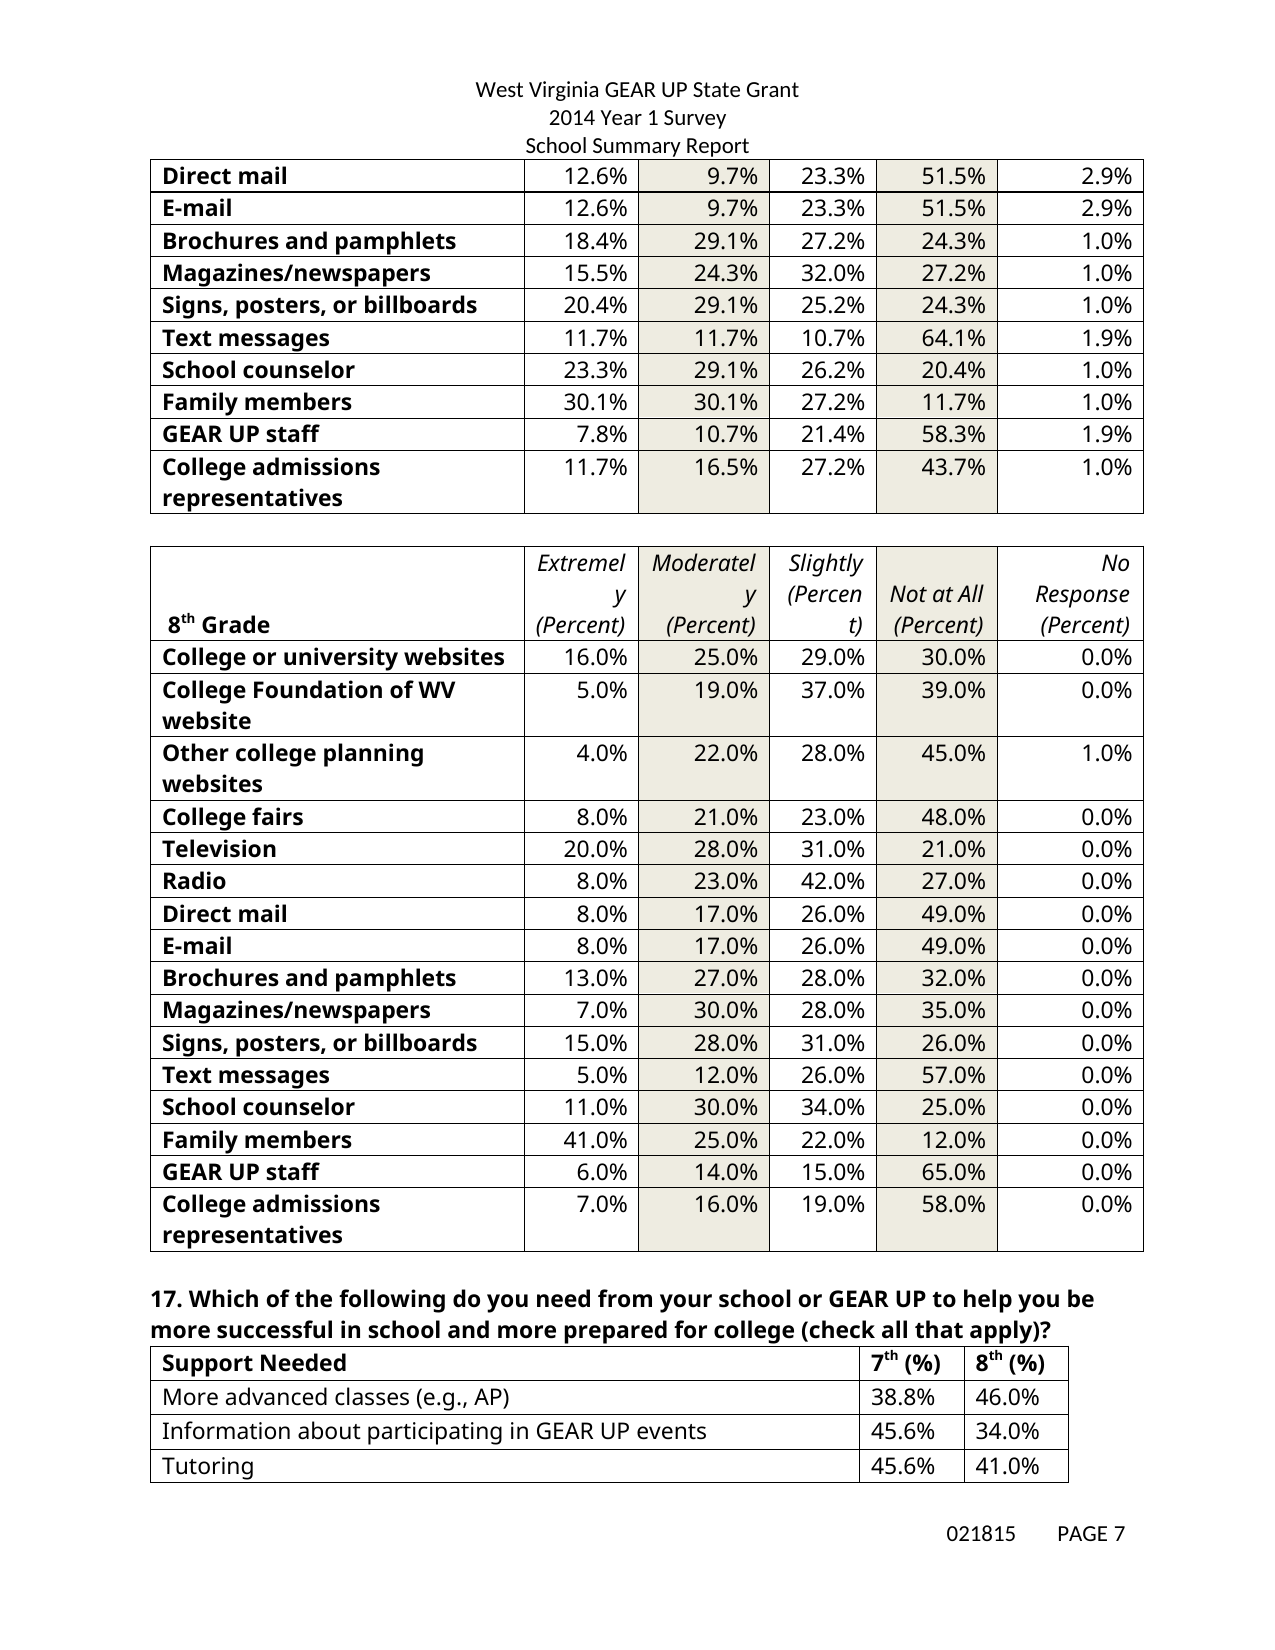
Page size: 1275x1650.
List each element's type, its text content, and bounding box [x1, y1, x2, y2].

table_cell Magazines/newspapers [151, 995, 524, 1026]
table_cell Information about participating in GEAR UP events [151, 1415, 859, 1449]
table_cell School counselor [151, 1091, 524, 1123]
table_header Slightly (Percent) [770, 547, 876, 640]
table_cell 28.0% [770, 737, 876, 800]
table_cell 11.0% [525, 1091, 638, 1123]
table_cell 1.9% [998, 419, 1143, 450]
table_cell 11.7% [639, 322, 769, 353]
table_header No Response (Percent) [998, 547, 1143, 640]
table_cell 12.0% [639, 1059, 769, 1090]
table_cell 29.1% [639, 225, 769, 256]
table_cell 49.0% [877, 898, 997, 929]
table_cell 25.2% [770, 289, 876, 321]
table_cell Direct mail [151, 160, 524, 191]
table_cell Radio [151, 865, 524, 897]
table_cell 0.0% [998, 1027, 1143, 1058]
table_cell 28.0% [770, 995, 876, 1026]
table_cell 27.2% [770, 225, 876, 256]
table_cell 51.5% [877, 160, 997, 191]
table_cell 0.0% [998, 995, 1143, 1026]
table_cell 28.0% [770, 962, 876, 993]
table_cell 1.0% [998, 354, 1143, 385]
table_cell 4.0% [525, 737, 638, 800]
table_cell 25.0% [639, 1124, 769, 1155]
table_cell 23.0% [639, 865, 769, 897]
table_cell 0.0% [998, 833, 1143, 864]
table_cell 2.9% [998, 193, 1143, 224]
table_cell College fairs [151, 801, 524, 832]
table_cell Text messages [151, 322, 524, 353]
table_cell 27.2% [770, 451, 876, 513]
table_header Support Needed [151, 1347, 859, 1380]
table_cell 46.0% [965, 1381, 1068, 1414]
table_cell 21.0% [877, 833, 997, 864]
table_cell 43.7% [877, 451, 997, 513]
text 17. Which of the following do you need from your school or GEAR UP to help you be more successful in school and more prepared for college (check all that apply)? [150, 1283, 1125, 1346]
table_cell College Foundation of WV website [151, 674, 524, 736]
table_cell 42.0% [770, 865, 876, 897]
table_cell 0.0% [998, 1156, 1143, 1187]
table_cell 30.0% [877, 641, 997, 673]
table_cell Family members [151, 1124, 524, 1155]
table_cell 14.0% [639, 1156, 769, 1187]
table_cell 38.8% [860, 1381, 964, 1414]
table_cell 20.4% [877, 354, 997, 385]
table_cell 26.0% [770, 898, 876, 929]
table_cell 16.5% [639, 451, 769, 513]
table_cell 5.0% [525, 674, 638, 736]
table_cell 2.9% [998, 160, 1143, 191]
table_cell 30.0% [639, 1091, 769, 1123]
table_cell 15.0% [770, 1156, 876, 1187]
table_cell 1.0% [998, 737, 1143, 800]
table_cell 41.0% [965, 1450, 1068, 1482]
table_header Moderately (Percent) [639, 547, 769, 640]
table_cell 21.4% [770, 419, 876, 450]
table_cell Tutoring [151, 1450, 859, 1482]
table_cell 31.0% [770, 833, 876, 864]
table_cell 0.0% [998, 1124, 1143, 1155]
table_cell 45.0% [877, 737, 997, 800]
table_cell 29.0% [770, 641, 876, 673]
table_cell Family members [151, 386, 524, 417]
table_cell 10.7% [770, 322, 876, 353]
table_cell More advanced classes (e.g., AP) [151, 1381, 859, 1414]
table_cell 35.0% [877, 995, 997, 1026]
table_cell 5.0% [525, 1059, 638, 1090]
table_cell 19.0% [639, 674, 769, 736]
table_cell 34.0% [965, 1415, 1068, 1449]
table_cell GEAR UP staff [151, 1156, 524, 1187]
table_cell 9.7% [639, 160, 769, 191]
table_cell 29.1% [639, 289, 769, 321]
table_cell 7.0% [525, 995, 638, 1026]
table_cell 23.3% [525, 354, 638, 385]
table_cell 0.0% [998, 898, 1143, 929]
table_cell GEAR UP staff [151, 419, 524, 450]
table_cell 37.0% [770, 674, 876, 736]
table_cell 58.3% [877, 419, 997, 450]
table_cell 23.3% [770, 193, 876, 224]
table_cell 7.0% [525, 1188, 638, 1251]
table_cell 12.0% [877, 1124, 997, 1155]
table_cell 30.1% [525, 386, 638, 417]
table_header 8th (%) [965, 1347, 1068, 1380]
table_cell 30.0% [639, 995, 769, 1026]
table_cell 27.2% [877, 257, 997, 288]
table_cell 17.0% [639, 930, 769, 961]
table_cell 12.6% [525, 193, 638, 224]
table_cell 45.6% [860, 1415, 964, 1449]
table_cell 26.0% [877, 1027, 997, 1058]
table_cell 9.7% [639, 193, 769, 224]
table_cell 34.0% [770, 1091, 876, 1123]
table_cell 19.0% [770, 1188, 876, 1251]
table_cell 58.0% [877, 1188, 997, 1251]
table_cell 24.3% [639, 257, 769, 288]
table_cell 22.0% [639, 737, 769, 800]
table_cell 11.7% [525, 451, 638, 513]
table_cell 1.9% [998, 322, 1143, 353]
table_cell 11.7% [877, 386, 997, 417]
table_cell 1.0% [998, 289, 1143, 321]
table_cell Brochures and pamphlets [151, 962, 524, 993]
table_cell 32.0% [770, 257, 876, 288]
table_cell 57.0% [877, 1059, 997, 1090]
table_cell 1.0% [998, 257, 1143, 288]
table_cell Signs, posters, or billboards [151, 289, 524, 321]
table_cell 0.0% [998, 1091, 1143, 1123]
table_cell 26.0% [770, 1059, 876, 1090]
table_cell 0.0% [998, 930, 1143, 961]
table_cell Television [151, 833, 524, 864]
table_cell 64.1% [877, 322, 997, 353]
table_cell Direct mail [151, 898, 524, 929]
table_cell 28.0% [639, 833, 769, 864]
table_cell 10.7% [639, 419, 769, 450]
table_cell 25.0% [639, 641, 769, 673]
table_cell 11.7% [525, 322, 638, 353]
table_cell 51.5% [877, 193, 997, 224]
table_header Not at All (Percent) [877, 547, 997, 640]
table_cell 27.0% [639, 962, 769, 993]
table_cell 0.0% [998, 641, 1143, 673]
table_cell 7.8% [525, 419, 638, 450]
table_cell 39.0% [877, 674, 997, 736]
table_cell 6.0% [525, 1156, 638, 1187]
table_cell 18.4% [525, 225, 638, 256]
table_cell 13.0% [525, 962, 638, 993]
table_cell 22.0% [770, 1124, 876, 1155]
table_cell College admissions representatives [151, 1188, 524, 1251]
table_cell Magazines/newspapers [151, 257, 524, 288]
table_cell School counselor [151, 354, 524, 385]
table_cell 41.0% [525, 1124, 638, 1155]
table_cell 24.3% [877, 289, 997, 321]
table_cell 30.1% [639, 386, 769, 417]
table_cell E-mail [151, 930, 524, 961]
table_cell 16.0% [525, 641, 638, 673]
table_cell 24.3% [877, 225, 997, 256]
table_cell 0.0% [998, 962, 1143, 993]
table_cell 0.0% [998, 674, 1143, 736]
table_cell Text messages [151, 1059, 524, 1090]
table_cell 12.6% [525, 160, 638, 191]
table_cell 49.0% [877, 930, 997, 961]
table_cell 27.0% [877, 865, 997, 897]
table_cell Other college planning websites [151, 737, 524, 800]
table_header 7th (%) [860, 1347, 964, 1380]
table_cell 1.0% [998, 386, 1143, 417]
table_cell College or university websites [151, 641, 524, 673]
table_cell 0.0% [998, 801, 1143, 832]
table_cell Brochures and pamphlets [151, 225, 524, 256]
table_cell 0.0% [998, 1059, 1143, 1090]
table_cell 21.0% [639, 801, 769, 832]
table_cell 26.0% [770, 930, 876, 961]
table_cell 8.0% [525, 898, 638, 929]
table_cell 8.0% [525, 865, 638, 897]
table_cell 65.0% [877, 1156, 997, 1187]
table_cell 0.0% [998, 1188, 1143, 1251]
table_cell 29.1% [639, 354, 769, 385]
table_cell 26.2% [770, 354, 876, 385]
table_cell 32.0% [877, 962, 997, 993]
table_cell 15.0% [525, 1027, 638, 1058]
table_cell 45.6% [860, 1450, 964, 1482]
table_cell 20.4% [525, 289, 638, 321]
table_cell College admissions representatives [151, 451, 524, 513]
table_cell 8.0% [525, 930, 638, 961]
table_cell 25.0% [877, 1091, 997, 1123]
table_header Extremely (Percent) [525, 547, 638, 640]
table_cell 27.2% [770, 386, 876, 417]
table_cell 23.3% [770, 160, 876, 191]
table_cell 23.0% [770, 801, 876, 832]
table_cell 1.0% [998, 451, 1143, 513]
table_cell 48.0% [877, 801, 997, 832]
table_cell 1.0% [998, 225, 1143, 256]
table_cell Signs, posters, or billboards [151, 1027, 524, 1058]
table_cell 8.0% [525, 801, 638, 832]
table_cell 17.0% [639, 898, 769, 929]
table_cell 20.0% [525, 833, 638, 864]
table_cell E-mail [151, 193, 524, 224]
table_cell 15.5% [525, 257, 638, 288]
table_cell 16.0% [639, 1188, 769, 1251]
table_cell 28.0% [639, 1027, 769, 1058]
table_cell 31.0% [770, 1027, 876, 1058]
table_cell 0.0% [998, 865, 1143, 897]
table_header 8th Grade [151, 547, 524, 640]
